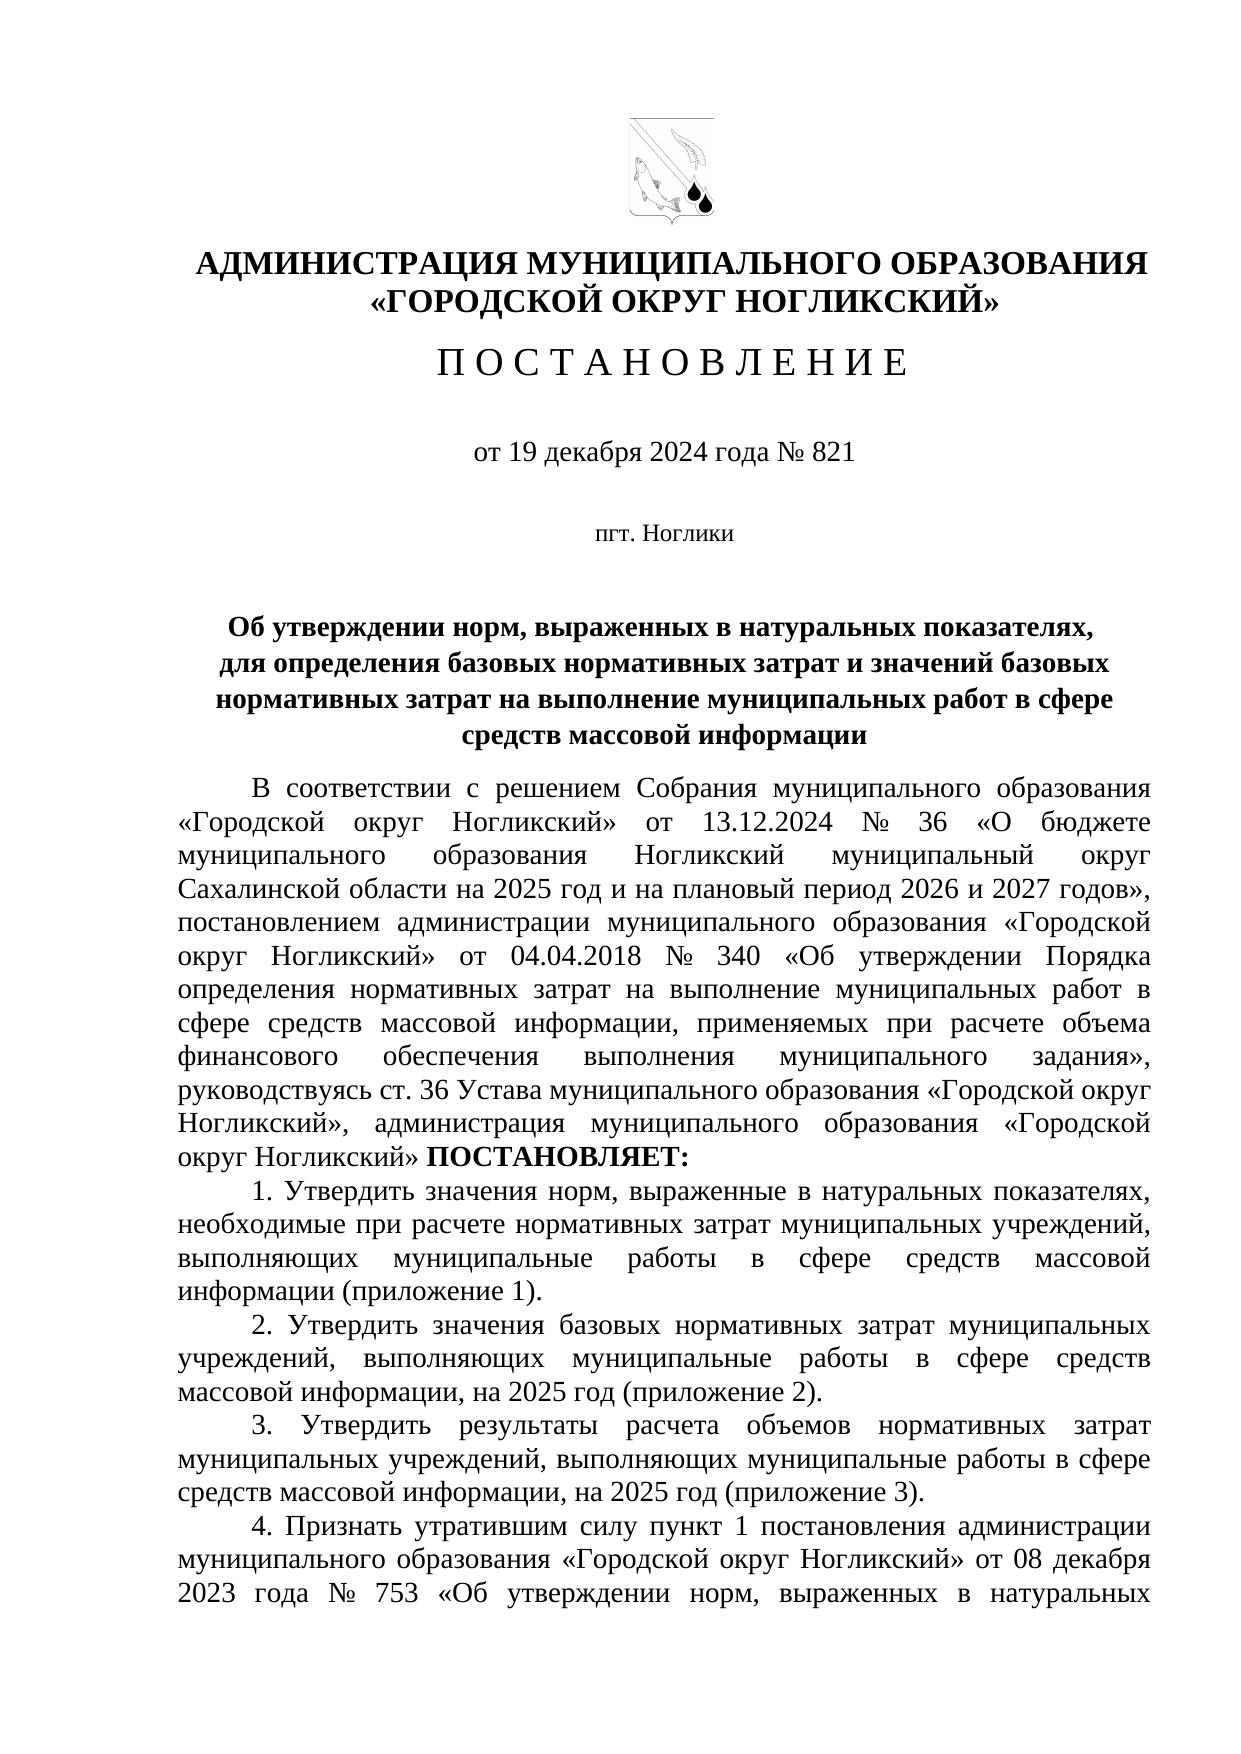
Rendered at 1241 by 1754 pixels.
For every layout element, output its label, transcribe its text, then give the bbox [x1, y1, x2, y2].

table_header АДМИНИСТРАЦИЯ МУНИЦИПАЛЬНОГО ОБРАЗОВАНИЯ «ГОРОДСКОЙ ОКРУГ НОГЛИКСКИЙ» П О С Т А Н О В Л Е Н И Е [177, 118, 1167, 384]
picture [629, 118, 714, 225]
text В соответствии с решением Собрания муниципального образования «Городской округ Ногликский» от 13.12.2024 № 36 «О бюджете муниципального образования Ногликский муниципальный округ Сахалинской области на 2025 год и на плановый период 2026 и 2027 годов», постановлением администрации муниципального образования «Городской округ Ногликский» от 04.04.2018 № 340 «Об утверждении Порядка определения нормативных затрат на выполнение муниципальных работ в сфере средств массовой информации, применяемых при расчете объема финансового обеспечения выполнения муниципального задания», руководствуясь ст. 36 Устава муниципального образования «Городской округ Ногликский», администрация муниципального образования «Городской округ Ногликский» ПОСТАНОВЛЯЕТ: [177, 770, 1152, 1173]
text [177, 1508, 1152, 1609]
text пгт. Ноглики [177, 518, 1152, 546]
text 2. Утвердить значения базовых нормативных затрат муниципальных учреждений, выполняющих муниципальные работы в сфере средств массовой информации, на 2025 год (приложение 2). [177, 1307, 1152, 1407]
text от № [177, 434, 1152, 468]
text 3. Утвердить результаты расчета объемов нормативных затрат муниципальных учреждений, выполняющих муниципальные работы в сфере средств массовой информации, на 2025 год (приложение 3). [177, 1407, 1152, 1508]
text Об утверждении норм, выраженных в натуральных показателях, для определения базовых нормативных затрат и значений базовых нормативных затрат на выполнение муниципальных работ в сфере средств массовой информации [177, 609, 1152, 751]
text 1. Утвердить значения норм, выраженные в натуральных показателях, необходимые при расчете нормативных затрат муниципальных учреждений, выполняющих муниципальные работы в сфере средств массовой информации (приложение 1). [177, 1173, 1152, 1307]
